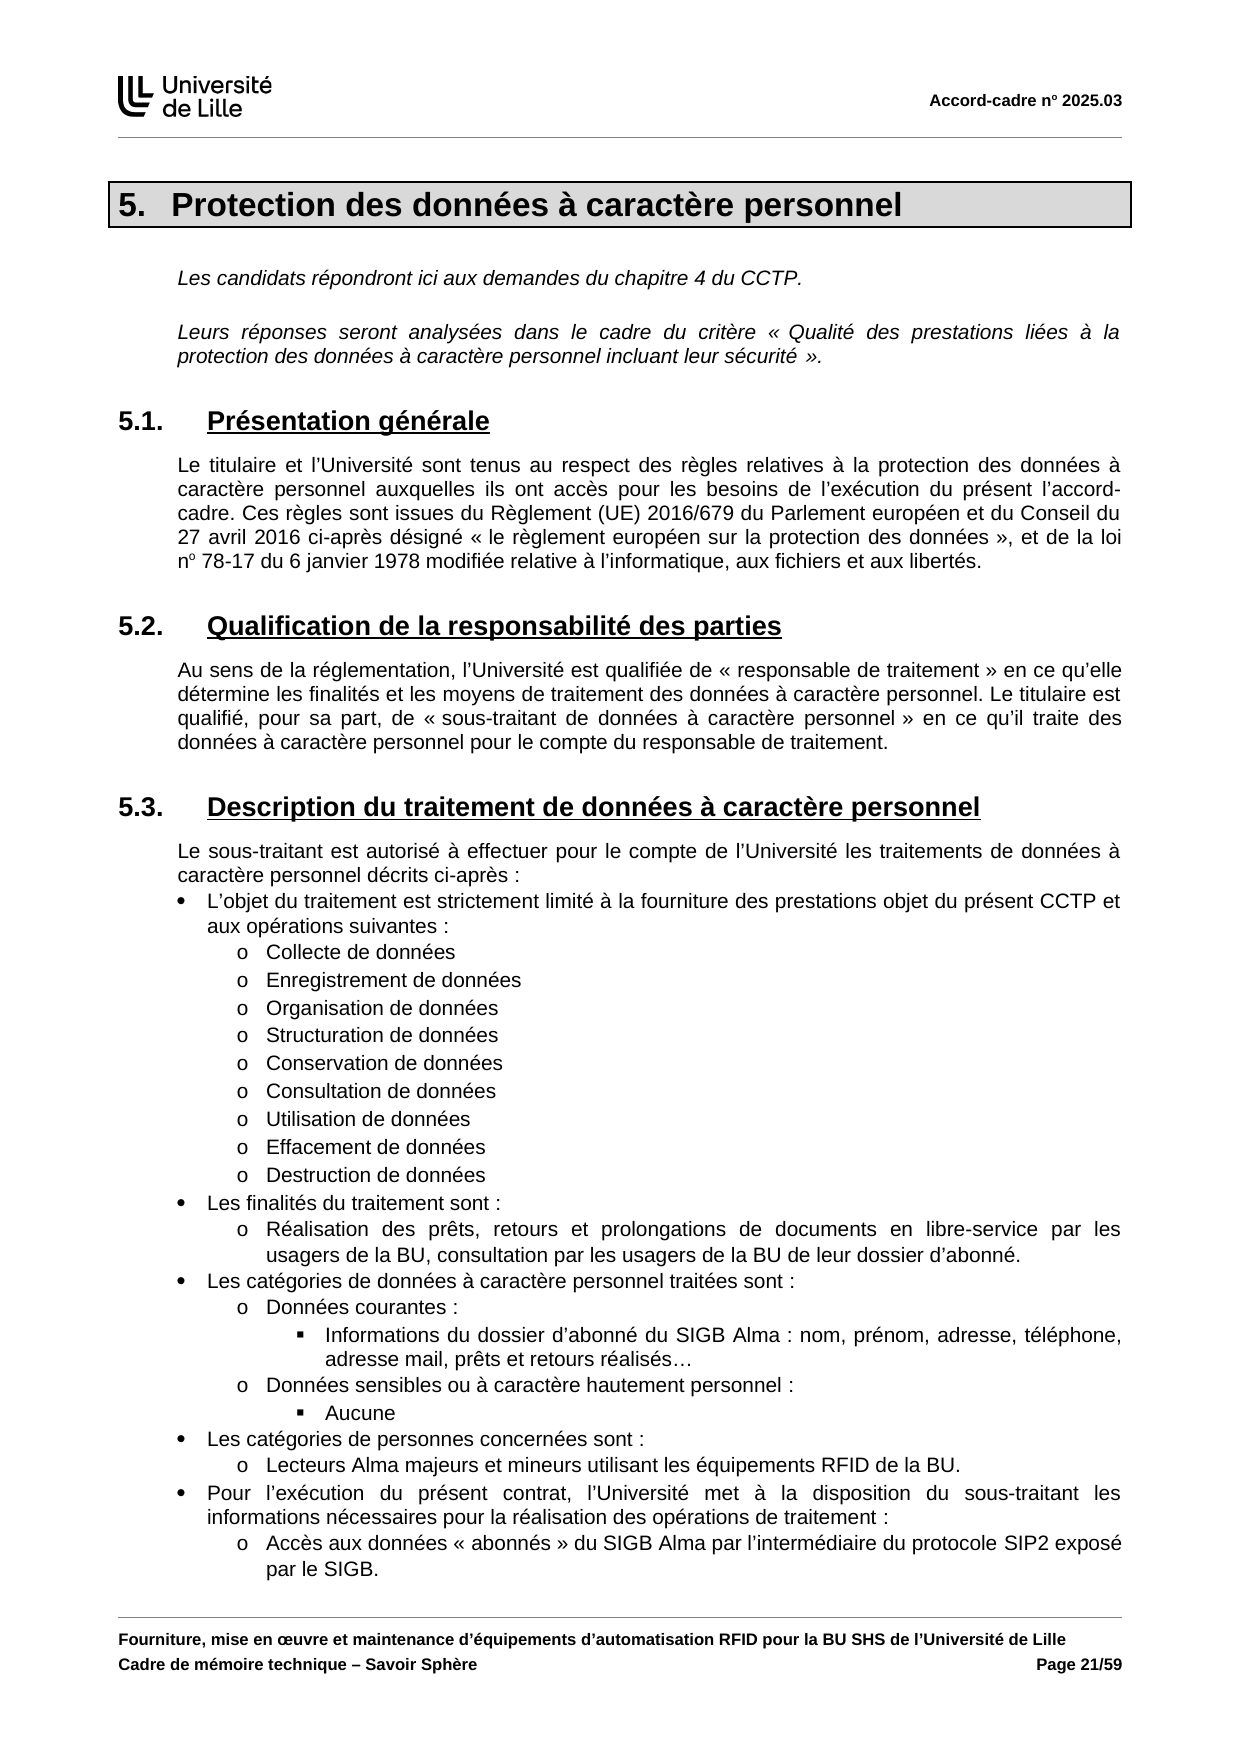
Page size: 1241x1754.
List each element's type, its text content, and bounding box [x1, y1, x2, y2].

text Accès aux données « abonnés » du SIGB Alma par l’intermédiaire du protocole SIP2 exposé par le SIGB. [236, 1531, 1122, 1581]
text Utilisation de données [236, 1107, 1122, 1133]
text Leurs réponses seront analysées dans le cadre du critère « Qualité des prestations liées à la protection des données à caractère personnel incluant leur sécurité ». [177, 319, 1122, 367]
text Conservation de données [236, 1051, 1122, 1077]
subtitle Description du traitement de données à caractère personnel [118, 791, 1122, 823]
text Les catégories de personnes concernées sont : [177, 1427, 1122, 1451]
text Données courantes : [236, 1295, 1122, 1321]
text Effacement de données [236, 1135, 1122, 1161]
text Enregistrement de données [236, 967, 1122, 993]
text Pour l’exécution du présent contrat, l’Université met à la disposition du sous-traitant les informations nécessaires pour la réalisation des opérations de traitement : [177, 1481, 1122, 1529]
text Réalisation des prêts, retours et prolongations de documents en libre-service par les usagers de la BU, consultation par les usagers de la BU de leur dossier d’abonné. [236, 1217, 1122, 1267]
text Collecte de données [236, 939, 1122, 965]
text Les candidats répondront ici aux demandes du chapitre 4 du CCTP. [177, 265, 1122, 289]
picture [118, 76, 272, 117]
text Le sous-traitant est autorisé à effectuer pour le compte de l’Université les traitements de données à caractère personnel décrits ci-après : [177, 839, 1122, 887]
text Le titulaire et l’Université sont tenus au respect des règles relatives à la protection des données à caractère personnel auxquelles ils ont accès pour les besoins de l’exécution du présent l’accord-cadre. Ces règles sont issues du Règlement (UE) 2016/679 du Parlement européen et du Conseil du 27 avril 2016 ci-après désigné « le règlement européen sur la protection des données », et de la loi no 78-17 du 6 janvier 1978 modifiée relative à l’informatique, aux fichiers et aux libertés. [177, 453, 1122, 573]
subtitle Protection des données à caractère personnel [110, 183, 1130, 226]
text Informations du dossier d’abonné du SIGB Alma : nom, prénom, adresse, téléphone, adresse mail, prêts et retours réalisés… [295, 1323, 1122, 1371]
text Au sens de la réglementation, l’Université est qualifiée de « responsable de traitement » en ce qu’elle détermine les finalités et les moyens de traitement des données à caractère personnel. Le titulaire est qualifié, pour sa part, de « sous-traitant de données à caractère personnel » en ce qu’il traite des données à caractère personnel pour le compte du responsable de traitement. [177, 658, 1122, 754]
text Lecteurs Alma majeurs et mineurs utilisant les équipements RFID de la BU. [236, 1453, 1122, 1479]
text Organisation de données [236, 995, 1122, 1021]
text Destruction de données [236, 1163, 1122, 1189]
text Les catégories de données à caractère personnel traitées sont : [177, 1269, 1122, 1293]
text Structuration de données [236, 1023, 1122, 1049]
text Aucune [295, 1401, 1122, 1425]
text Données sensibles ou à caractère hautement personnel : [236, 1373, 1122, 1399]
text Consultation de données [236, 1079, 1122, 1105]
subtitle Présentation générale [118, 405, 1122, 436]
text Les finalités du traitement sont : [177, 1191, 1122, 1215]
subtitle Qualification de la responsabilité des parties [118, 610, 1122, 641]
text L’objet du traitement est strictement limité à la fourniture des prestations objet du présent CCTP et aux opérations suivantes : [177, 889, 1122, 937]
